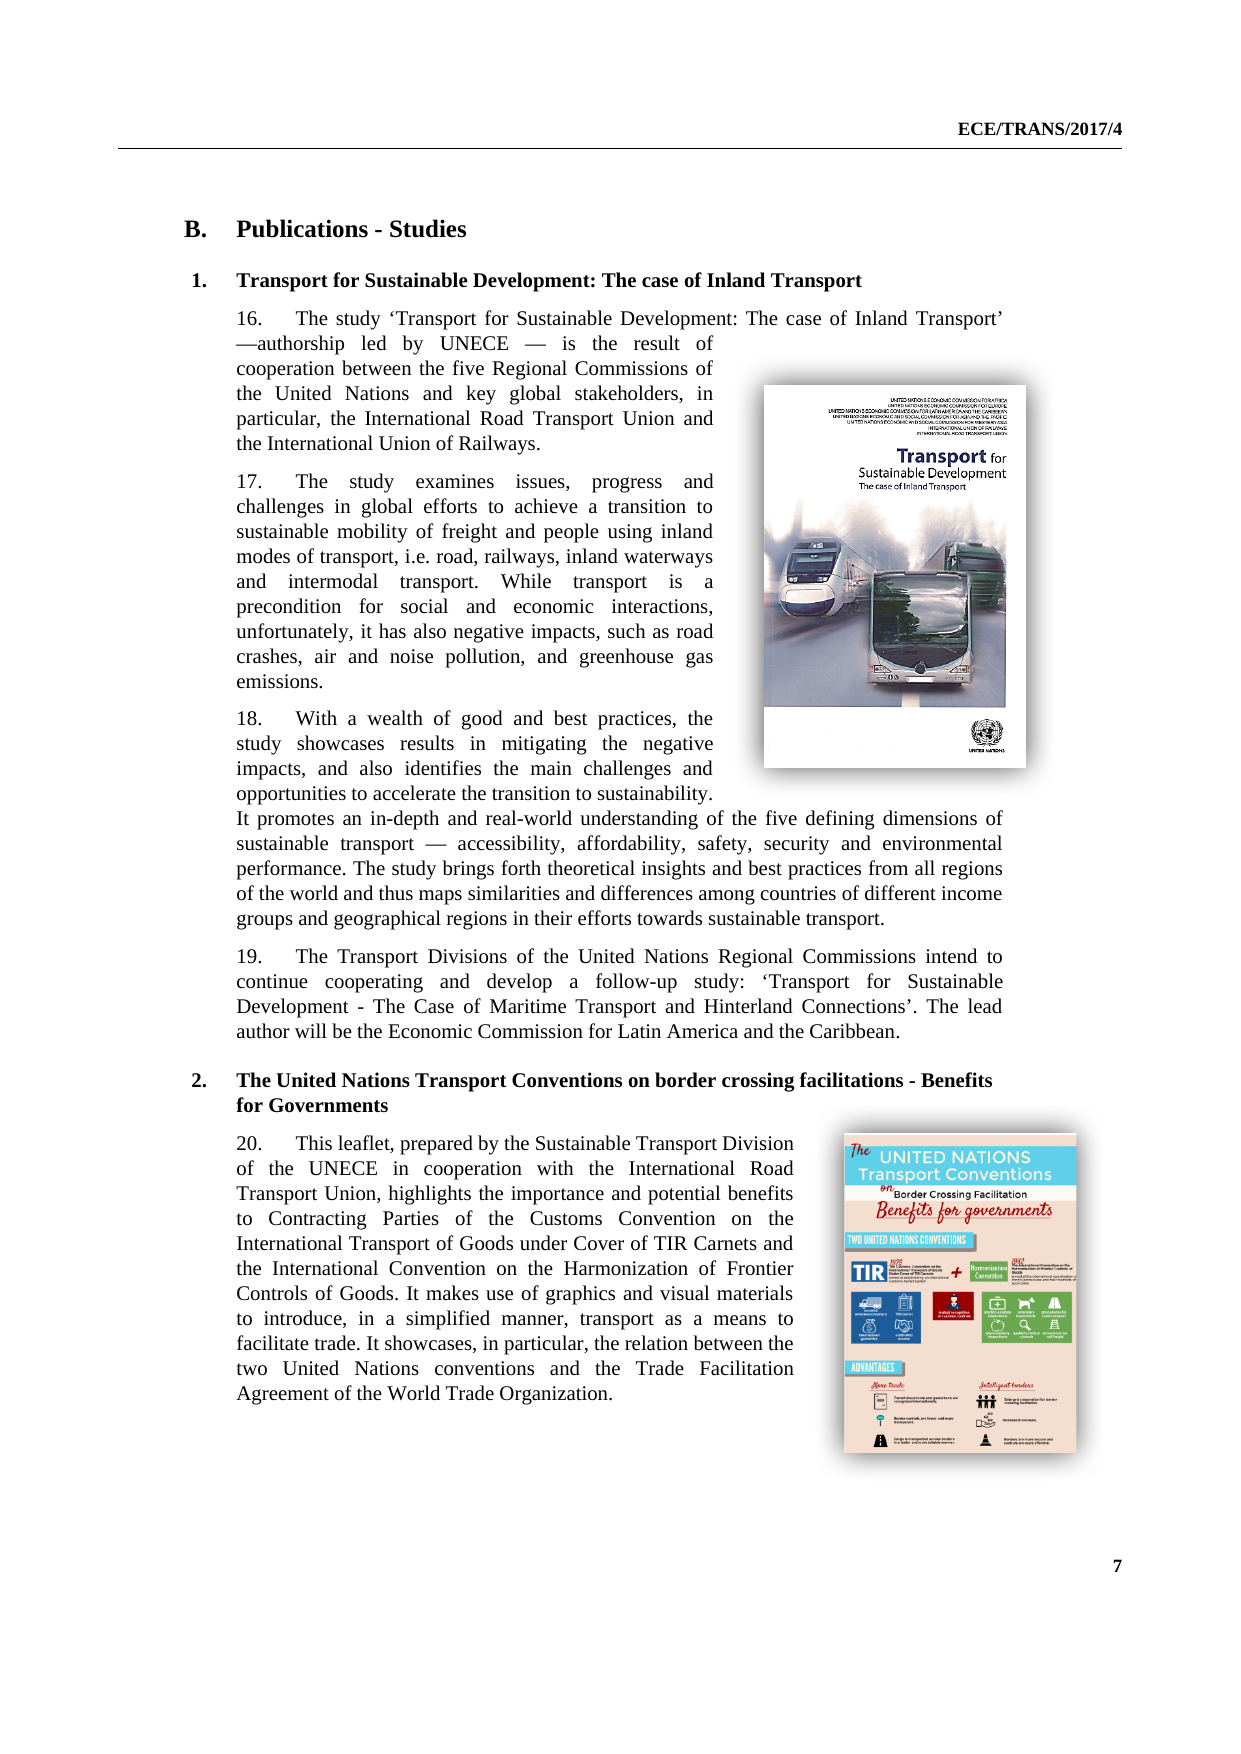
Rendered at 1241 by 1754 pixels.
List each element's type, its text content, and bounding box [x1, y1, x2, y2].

text 17. The study examines issues, progress and challenges in global efforts to achieve a transition to sustainable mobility of freight and people using inland modes of transport, i.e. road, railways, inland waterways and intermodal transport. While transport is a precondition for social and economic interactions, unfortunately, it has also negative impacts, such as road crashes, air and noise pollution, and greenhouse gas emissions. [236, 468, 739, 693]
picture [844, 1133, 1077, 1453]
text 1. Transport for Sustainable Development: The case of Inland Transport [118, 268, 1004, 293]
text 20. This leaflet, prepared by the Sustainable Transport Division of the UNECE in cooperation with the International Road Transport Union, highlights the importance and potential benefits to Contracting Parties of the Customs Convention on the International Transport of Goods under Cover of TIR Carnets and the International Convention on the Harmonization of Frontier Controls of Goods. It makes use of graphics and visual materials to introduce, in a simplified manner, transport as a means to facilitate trade. It showcases, in particular, the relation between the two United Nations conventions and the Trade Facilitation Agreement of the World Trade Organization. [236, 1130, 826, 1405]
text 2. The United Nations Transport Conventions on border crossing facilitations - Benefits for Governments [118, 1068, 1004, 1118]
text 16. The study ‘Transport for Sustainable Development: The case of Inland Transport’ —authorship led by UNECE — is the result of cooperation between the five Regional Commissions of the United Nations and key global stakeholders, in particular, the International Road Transport Union and the International Union of Railways. [236, 305, 1004, 455]
text 18. With a wealth of good and best practices, the study showcases results in mitigating the negative impacts, and also identifies the main challenges and opportunities to accelerate the transition to sustainability. It promotes an in-depth and real-world understanding of the five defining dimensions of sustainable transport — accessibility, affordability, safety, security and environmental performance. The study brings forth theoretical insights and best practices from all regions of the world and thus maps similarities and differences among countries of different income groups and geographical regions in their efforts towards sustainable transport. [236, 705, 1004, 930]
picture [764, 385, 1026, 768]
text 19. The Transport Divisions of the United Nations Regional Commissions intend to continue cooperating and develop a follow-up study: ‘Transport for Sustainable Development - The Case of Maritime Transport and Hinterland Connections’. The lead author will be the Economic Commission for Latin America and the Caribbean. [236, 943, 1004, 1043]
text B. Publications - Studies [118, 215, 1004, 243]
